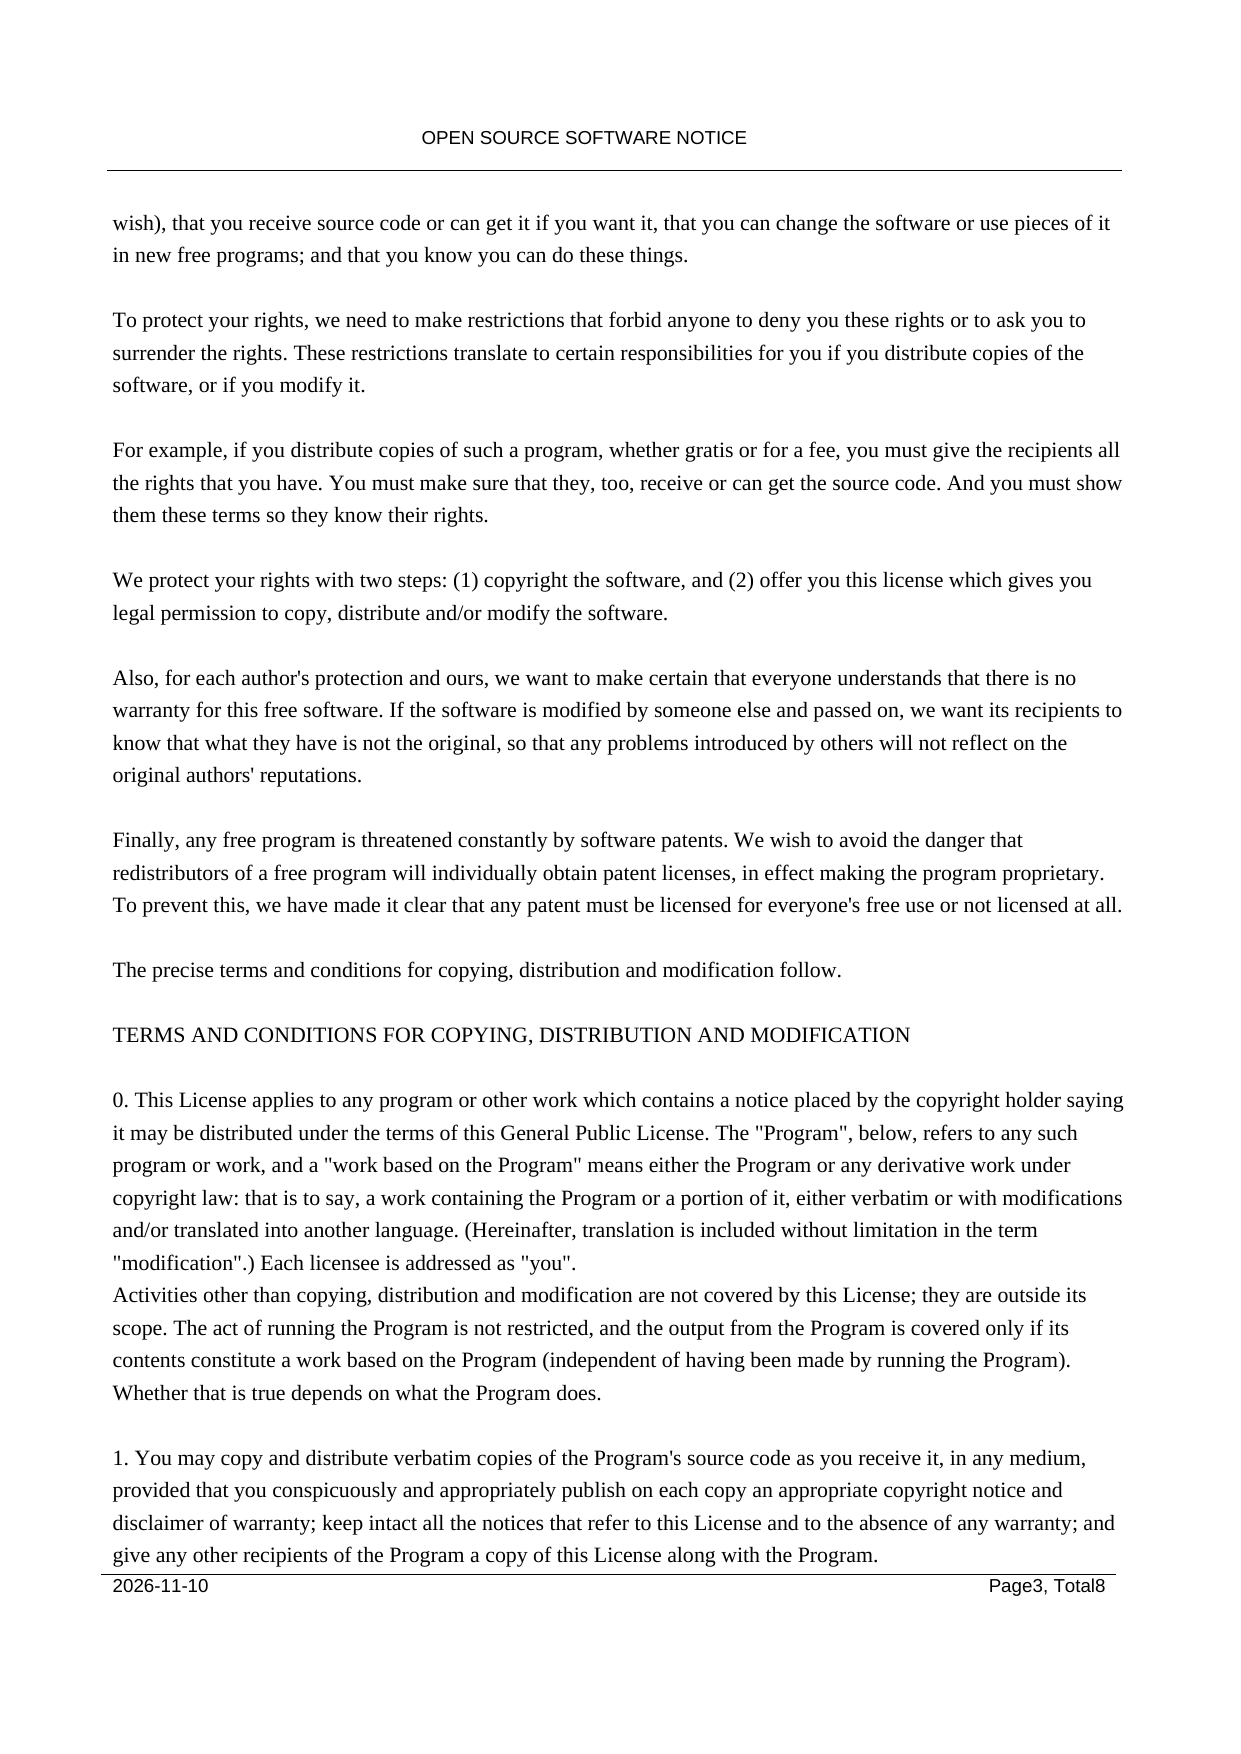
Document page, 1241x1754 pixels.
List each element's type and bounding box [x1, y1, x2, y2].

text [112, 206, 1128, 1571]
